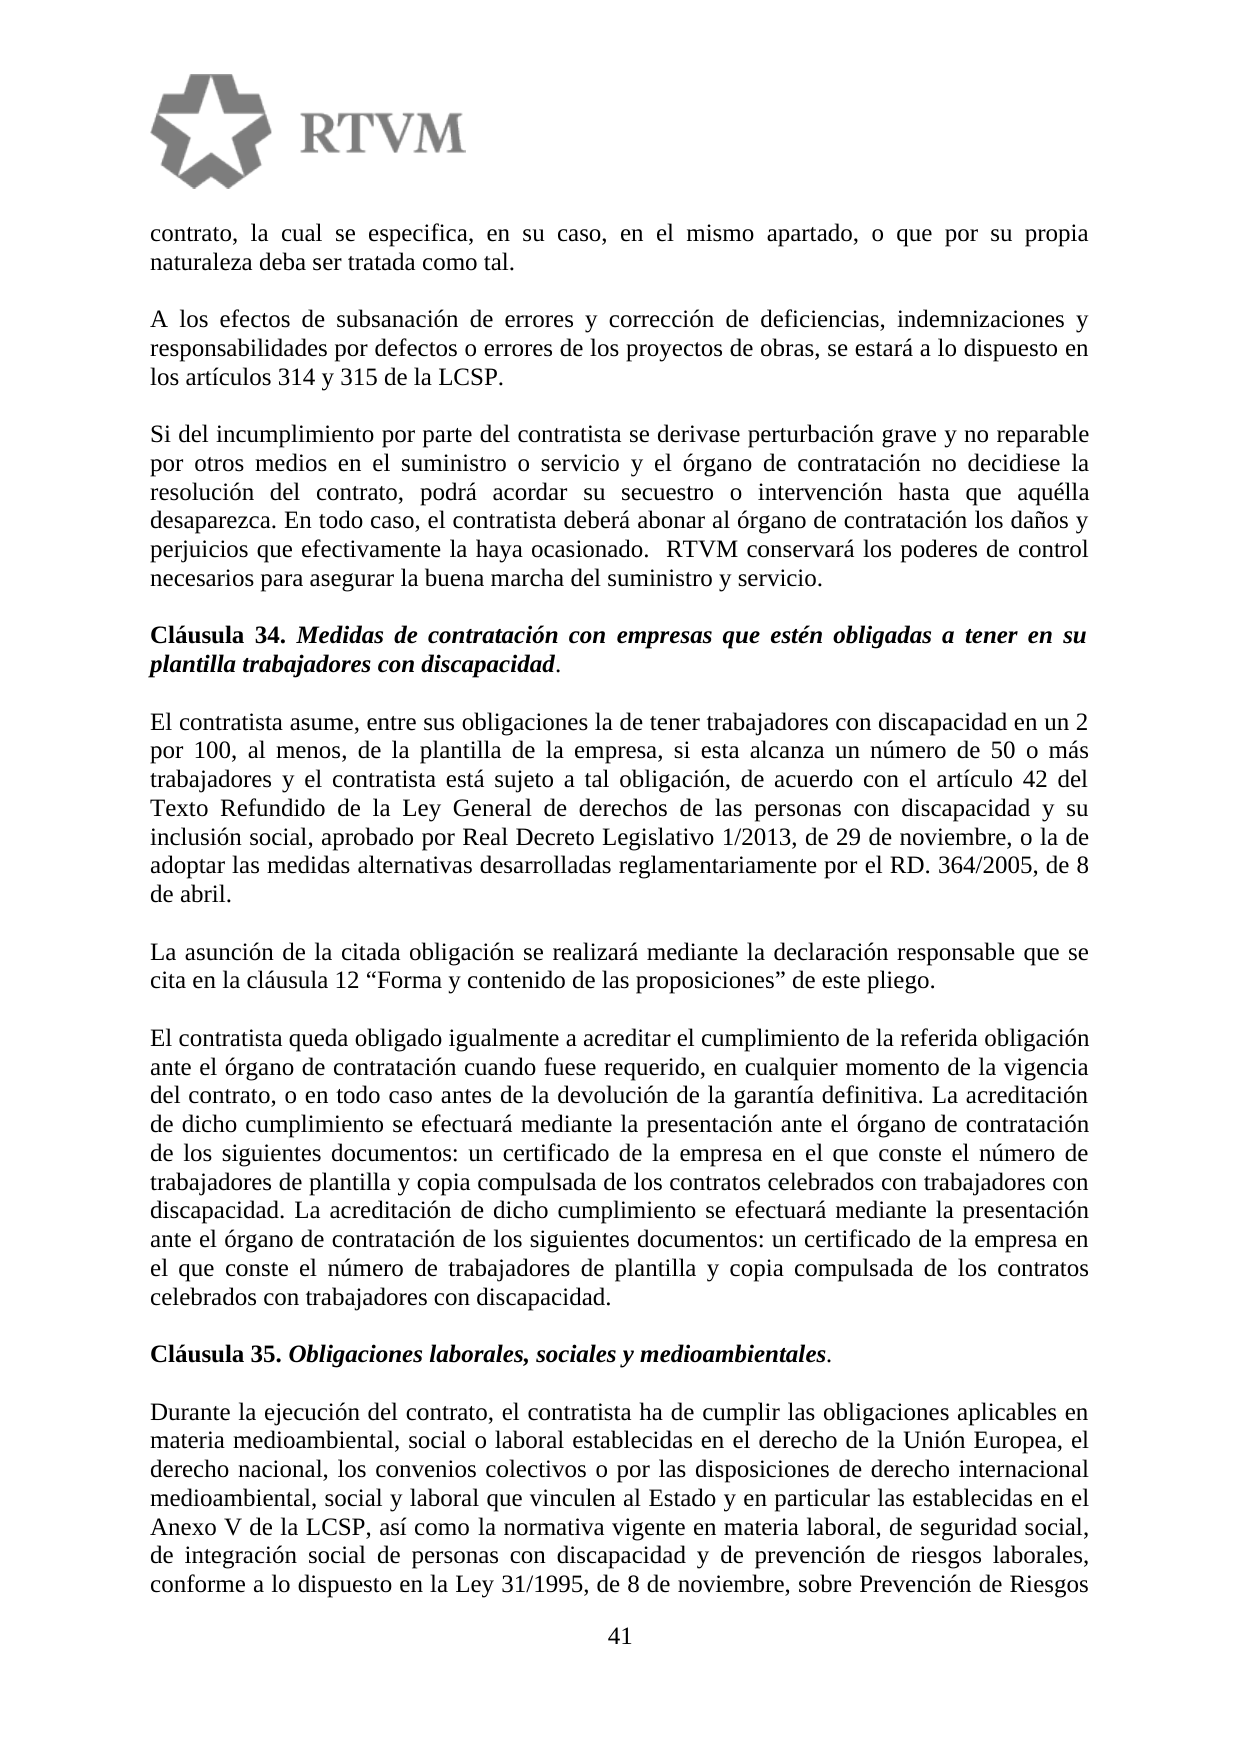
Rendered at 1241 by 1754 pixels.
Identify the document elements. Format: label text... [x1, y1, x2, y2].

text Cláusula 34. Medidas de contratación con empresas que estén obligadas a tener en su plantilla trabajadores con discapacidad. [150, 620, 1090, 678]
text La asunción de la citada obligación se realizará mediante la declaración responsable que se cita en la cláusula 12 “Forma y contenido de las proposiciones” de este pliego. [150, 937, 1090, 994]
text A los efectos de subsanación de errores y corrección de deficiencias, indemnizaciones y responsabilidades por defectos o errores de los proyectos de obras, se estará a lo dispuesto en los artículos 314 y 315 de la LCSP. [150, 304, 1090, 390]
text El contratista queda obligado igualmente a acreditar el cumplimiento de la referida obligación ante el órgano de contratación cuando fuese requerido, en cualquier momento de la vigencia del contrato, o en todo caso antes de la devolución de la garantía definitiva. La acreditación de dicho cumplimiento se efectuará mediante la presentación ante el órgano de contratación de los siguientes documentos: un certificado de la empresa en el que conste el número de trabajadores de plantilla y copia compulsada de los contratos celebrados con trabajadores con discapacidad. La acreditación de dicho cumplimiento se efectuará mediante la presentación ante el órgano de contratación de los siguientes documentos: un certificado de la empresa en el que conste el número de trabajadores de plantilla y copia compulsada de los contratos celebrados con trabajadores con discapacidad. [150, 1023, 1090, 1310]
text Cláusula 35. Obligaciones laborales, sociales y medioambientales. [150, 1339, 1090, 1368]
picture [150, 74, 466, 189]
text Si del incumplimiento por parte del contratista se derivase perturbación grave y no reparable por otros medios en el suministro o servicio y el órgano de contratación no decidiese la resolución del contrato, podrá acordar su secuestro o intervención hasta que aquélla desaparezca. En todo caso, el contratista deberá abonar al órgano de contratación los daños y perjuicios que efectivamente la haya ocasionado. RTVM conservará los poderes de control necesarios para asegurar la buena marcha del suministro y servicio. [150, 419, 1090, 592]
text El contratista asume, entre sus obligaciones la de tener trabajadores con discapacidad en un 2 por 100, al menos, de la plantilla de la empresa, si esta alcanza un número de 50 o más trabajadores y el contratista está sujeto a tal obligación, de acuerdo con el artículo 42 del Texto Refundido de la Ley General de derechos de las personas con discapacidad y su inclusión social, aprobado por Real Decreto Legislativo 1/2013, de 29 de noviembre, o la de adoptar las medidas alternativas desarrolladas reglamentariamente por el RD. 364/2005, de 8 de abril. [150, 707, 1090, 908]
